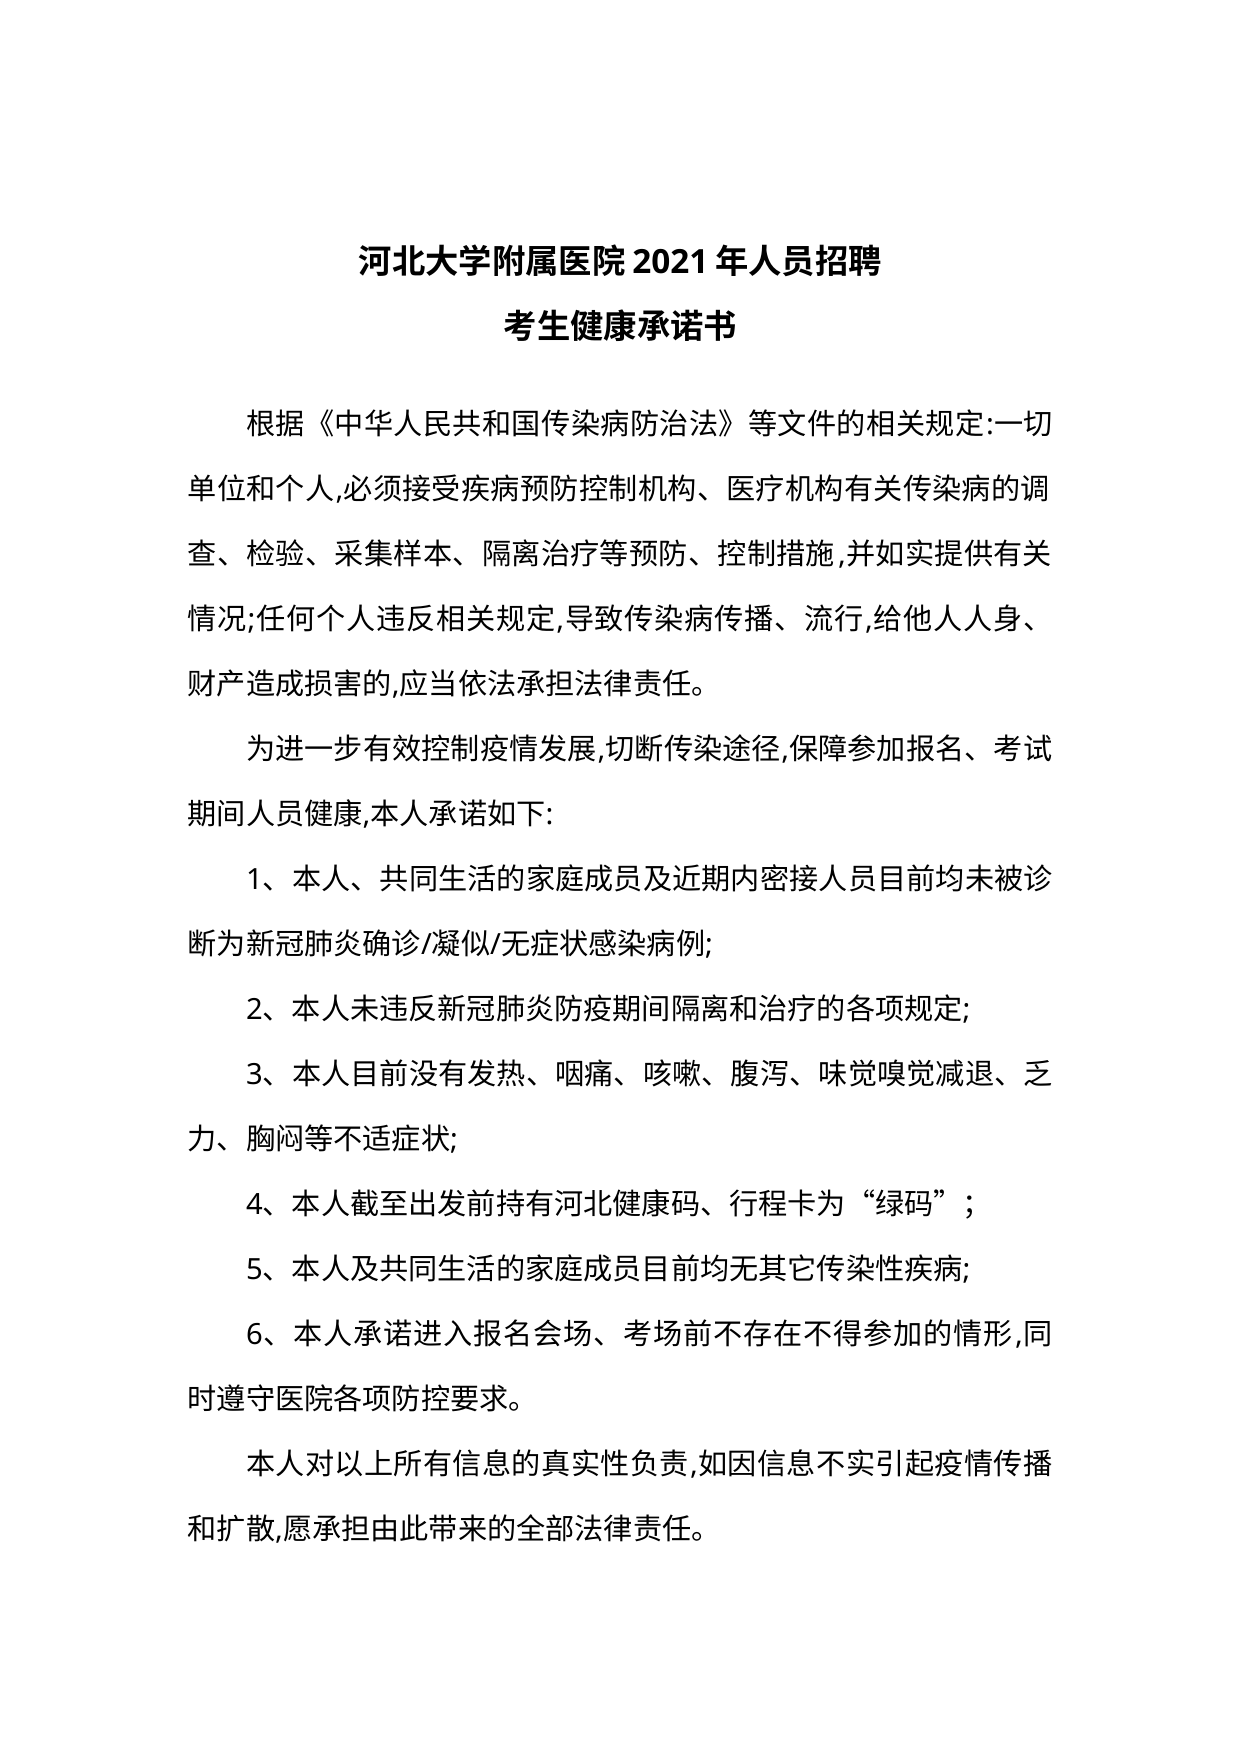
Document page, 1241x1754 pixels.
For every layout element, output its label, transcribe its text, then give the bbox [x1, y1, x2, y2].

text 3、本人目前没有发热、咽痛、咳嗽、腹泻、味觉嗅觉减退、乏力、胸闷等不适症状; [187, 1039, 1053, 1169]
text 本人对以上所有信息的真实性负责,如因信息不实引起疫情传播和扩散,愿承担由此带来的全部法律责任。 [187, 1429, 1053, 1559]
text 根据《中华人民共和国传染病防治法》等文件的相关规定:一切单位和个人,必须接受疾病预防控制机构、医疗机构有关传染病的调查、检验、采集样本、隔离治疗等预防、控制措施,并如实提供有关情况;任何个人违反相关规定,导致传染病传播、流行,给他人人身、财产造成损害的,应当依法承担法律责任。 [187, 389, 1053, 714]
text 6、本人承诺进入报名会场、考场前不存在不得参加的情形,同时遵守医院各项防控要求。 [187, 1299, 1053, 1429]
text 4、本人截至出发前持有河北健康码、行程卡为“绿码”； [187, 1169, 1053, 1234]
text 为进一步有效控制疫情发展,切断传染途径,保障参加报名、考试期间人员健康,本人承诺如下: [187, 714, 1053, 844]
text 考生健康承诺书 [187, 292, 1053, 357]
text 河北大学附属医院2021年人员招聘 [187, 227, 1053, 292]
text 2、本人未违反新冠肺炎防疫期间隔离和治疗的各项规定; [187, 974, 1053, 1039]
text 1、本人、共同生活的家庭成员及近期内密接人员目前均未被诊断为新冠肺炎确诊/凝似/无症状感染病例; [187, 844, 1053, 974]
text 5、本人及共同生活的家庭成员目前均无其它传染性疾病; [187, 1234, 1053, 1299]
